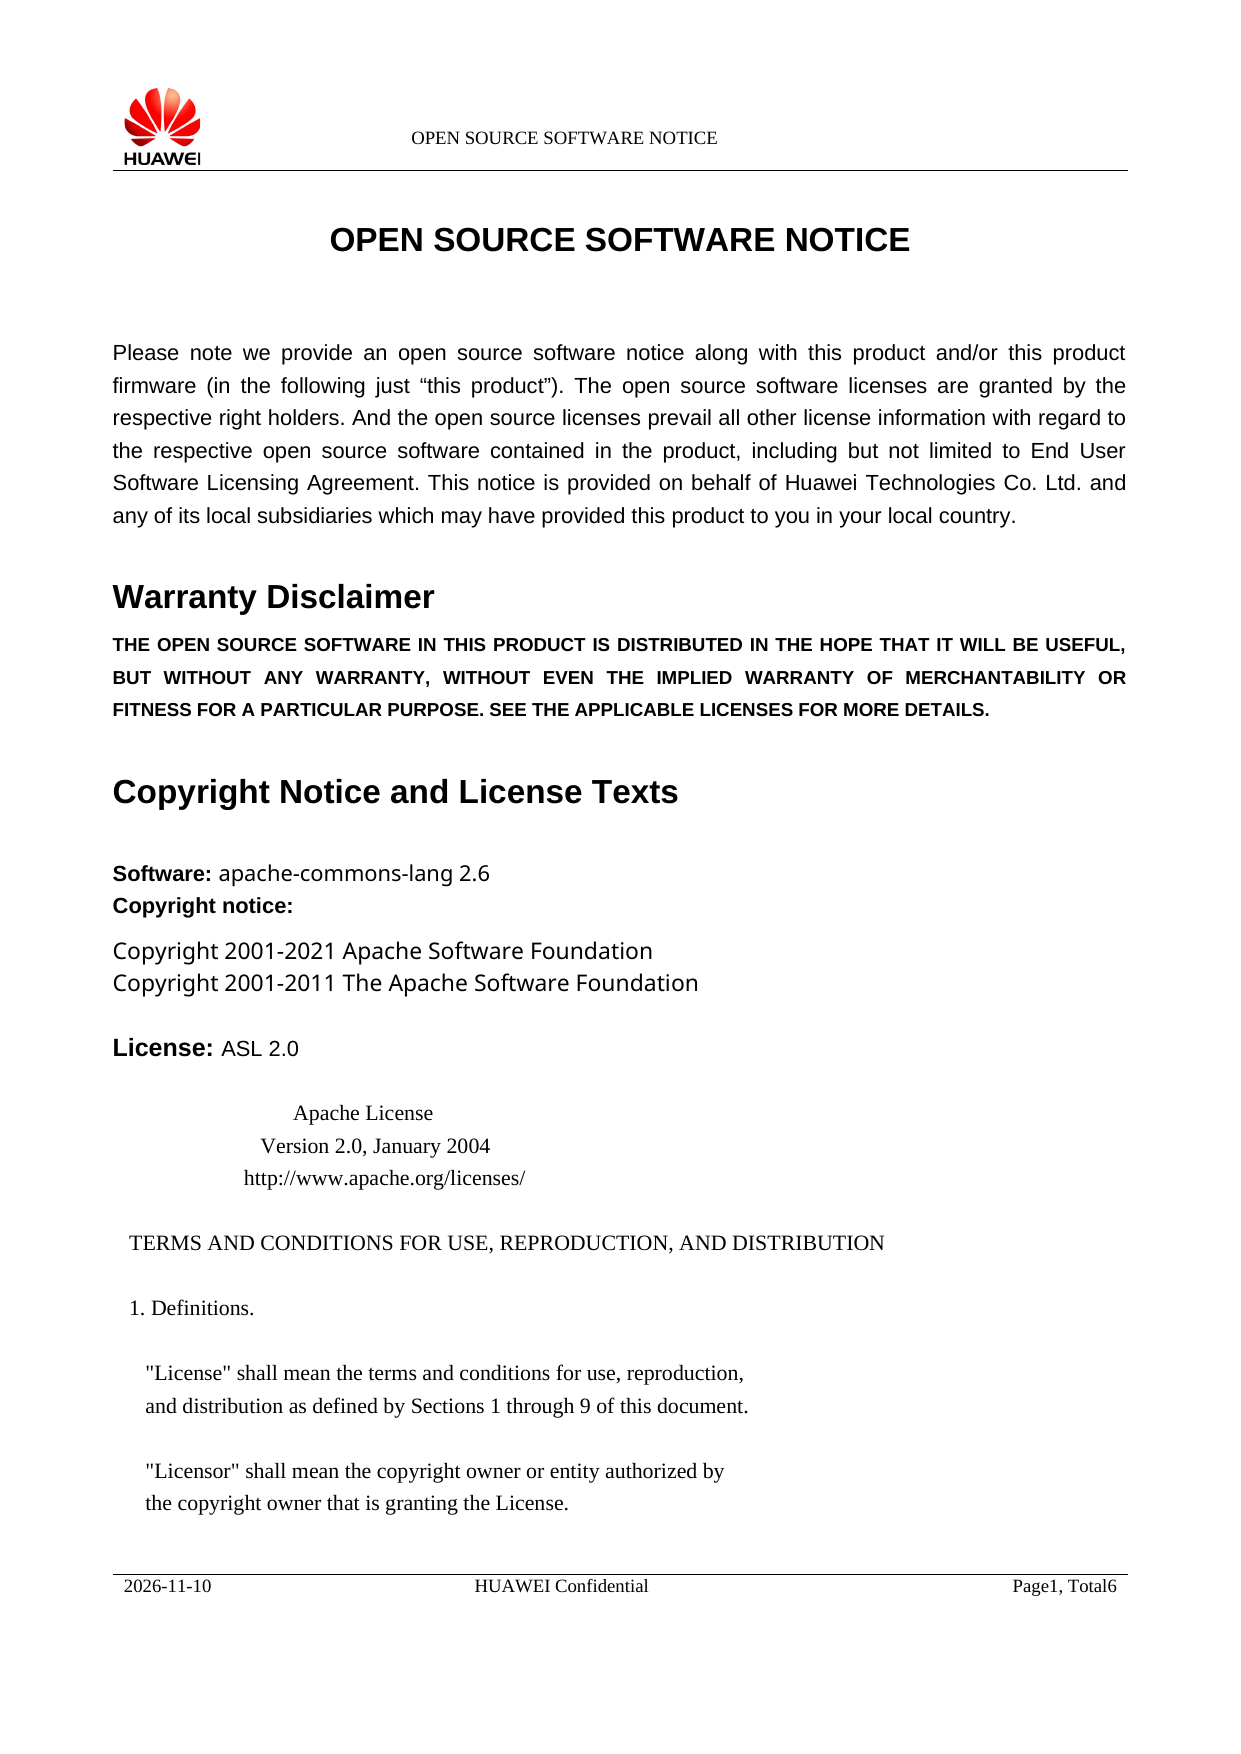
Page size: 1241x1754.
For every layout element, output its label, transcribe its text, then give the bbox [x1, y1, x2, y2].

text The open source software in this product is distributed in the hope that it will be useful, but WITHOUT ANY WARRANTY, without even the implied warranty of MERCHANTABILITY or FITNESS FOR A PARTICULAR PURPOSE. See the applicable licenses for more details. [112, 629, 1128, 726]
text Warranty Disclaimer [112, 564, 1128, 629]
text Copyright notice: [112, 889, 1128, 921]
text Copyright 2001-2021 Apache Software Foundation Copyright 2001-2011 The Apache Software Foundation [112, 934, 1128, 1031]
text Please note we provide an open source software notice along with this product and/or this product firmware (in the following just “this product”). The open source software licenses are granted by the respective right holders. And the open source licenses prevail all other license information with regard to the respective open source software contained in the product, including but not limited to End User Software Licensing Agreement. This notice is provided on behalf of Huawei Technologies Co. Ltd. and any of its local subsidiaries which may have provided this product to you in your local country. [112, 336, 1128, 531]
text Copyright Notice and License Texts [112, 759, 1128, 824]
text License: ASL 2.0 [112, 1031, 1128, 1064]
title Software: apache-commons-lang 2.6 [112, 856, 1128, 889]
text OPEN SOURCE SOFTWARE NOTICE [112, 206, 1128, 271]
picture [124, 88, 201, 165]
